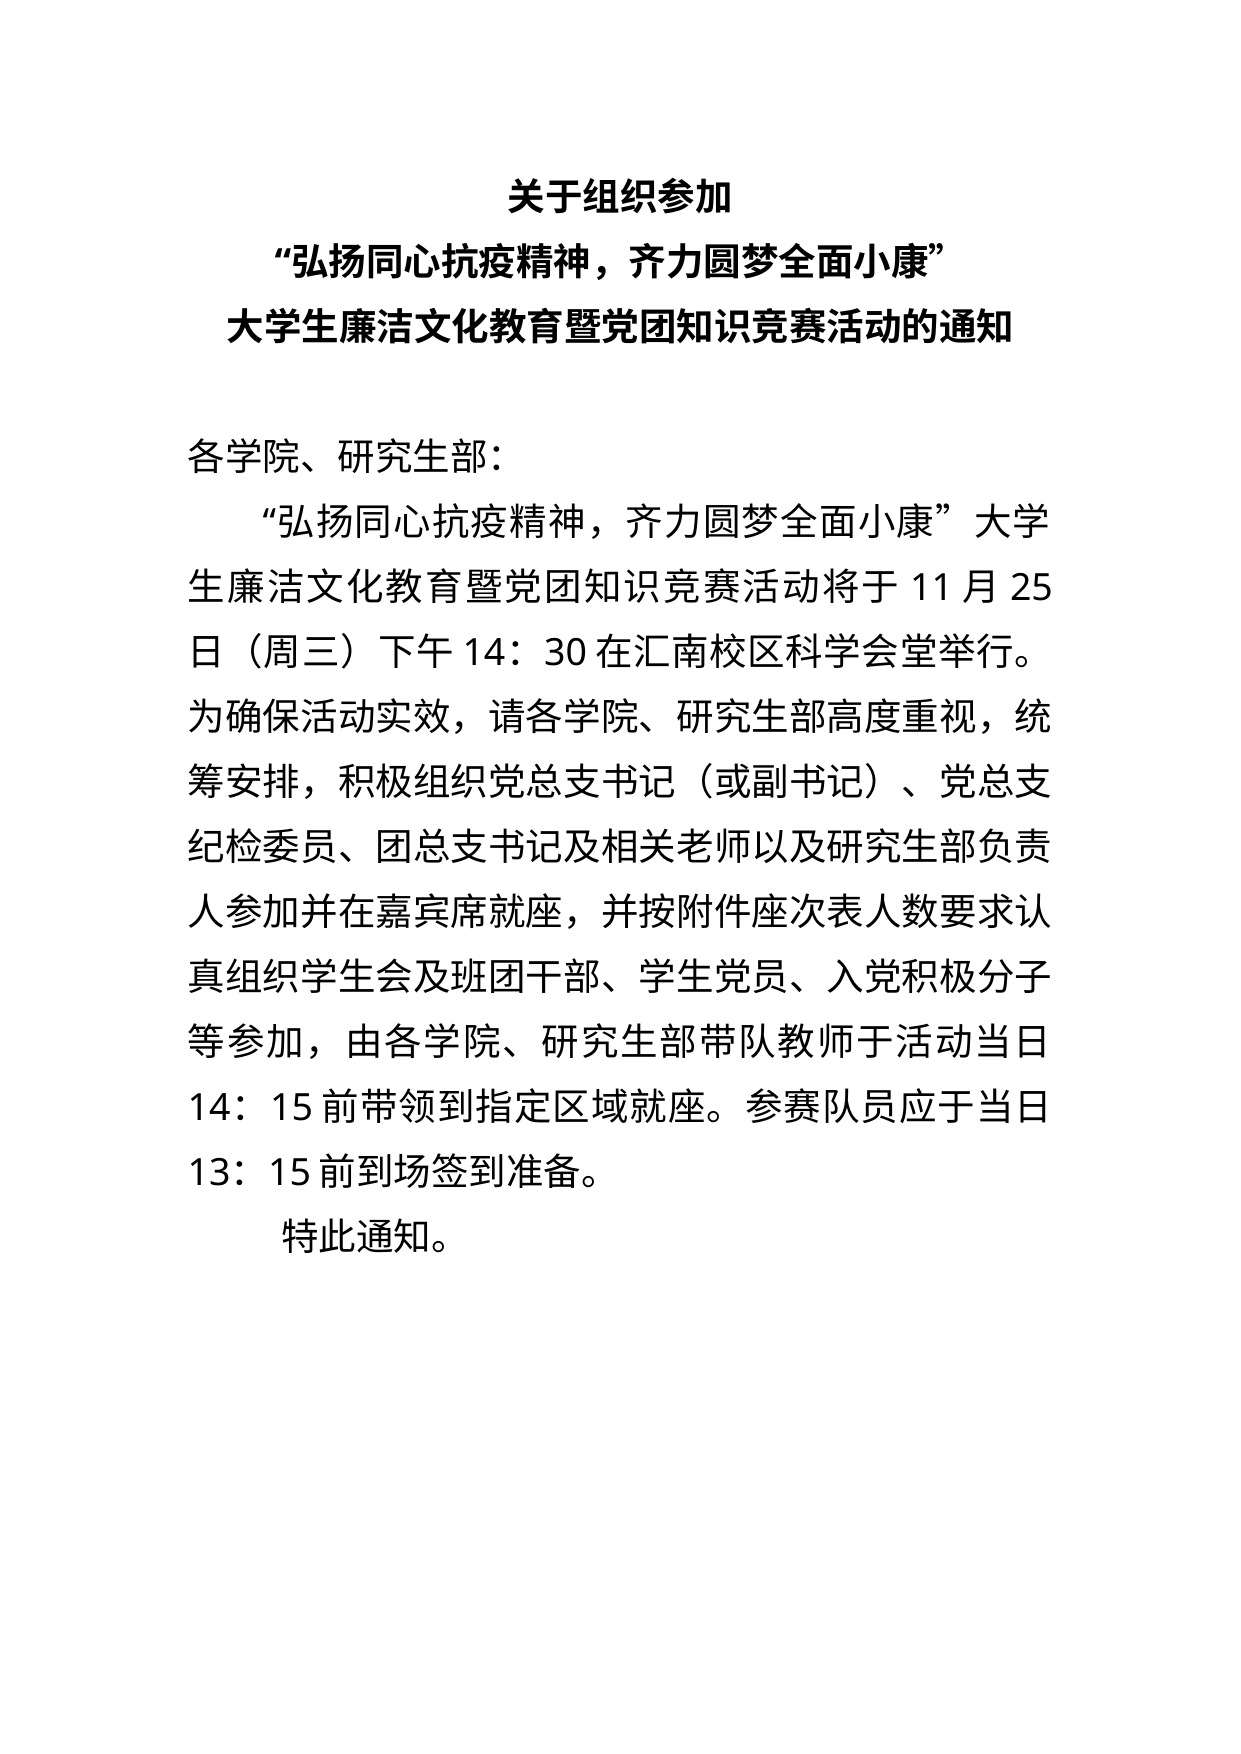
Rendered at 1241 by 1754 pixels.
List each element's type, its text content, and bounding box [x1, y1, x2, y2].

text 特此通知。 [187, 1202, 1053, 1267]
text “弘扬同心抗疫精神，齐力圆梦全面小康”大学生廉洁文化教育暨党团知识竞赛活动将于11月25日（周三）下午14：30在汇南校区科学会堂举行。为确保活动实效，请各学院、研究生部高度重视，统筹安排，积极组织党总支书记（或副书记）、党总支纪检委员、团总支书记及相关老师以及研究生部负责人参加并在嘉宾席就座，并按附件座次表人数要求认真组织学生会及班团干部、学生党员、入党积极分子等参加，由各学院、研究生部带队教师于活动当日14：15前带领到指定区域就座。参赛队员应于当日13：15前到场签到准备。 [187, 487, 1053, 1202]
text 关于组织参加 [187, 162, 1053, 227]
text “弘扬同心抗疫精神，齐力圆梦全面小康” [187, 227, 1053, 292]
text 大学生廉洁文化教育暨党团知识竞赛活动的通知 [187, 292, 1053, 357]
text 各学院、研究生部： [187, 422, 1053, 487]
